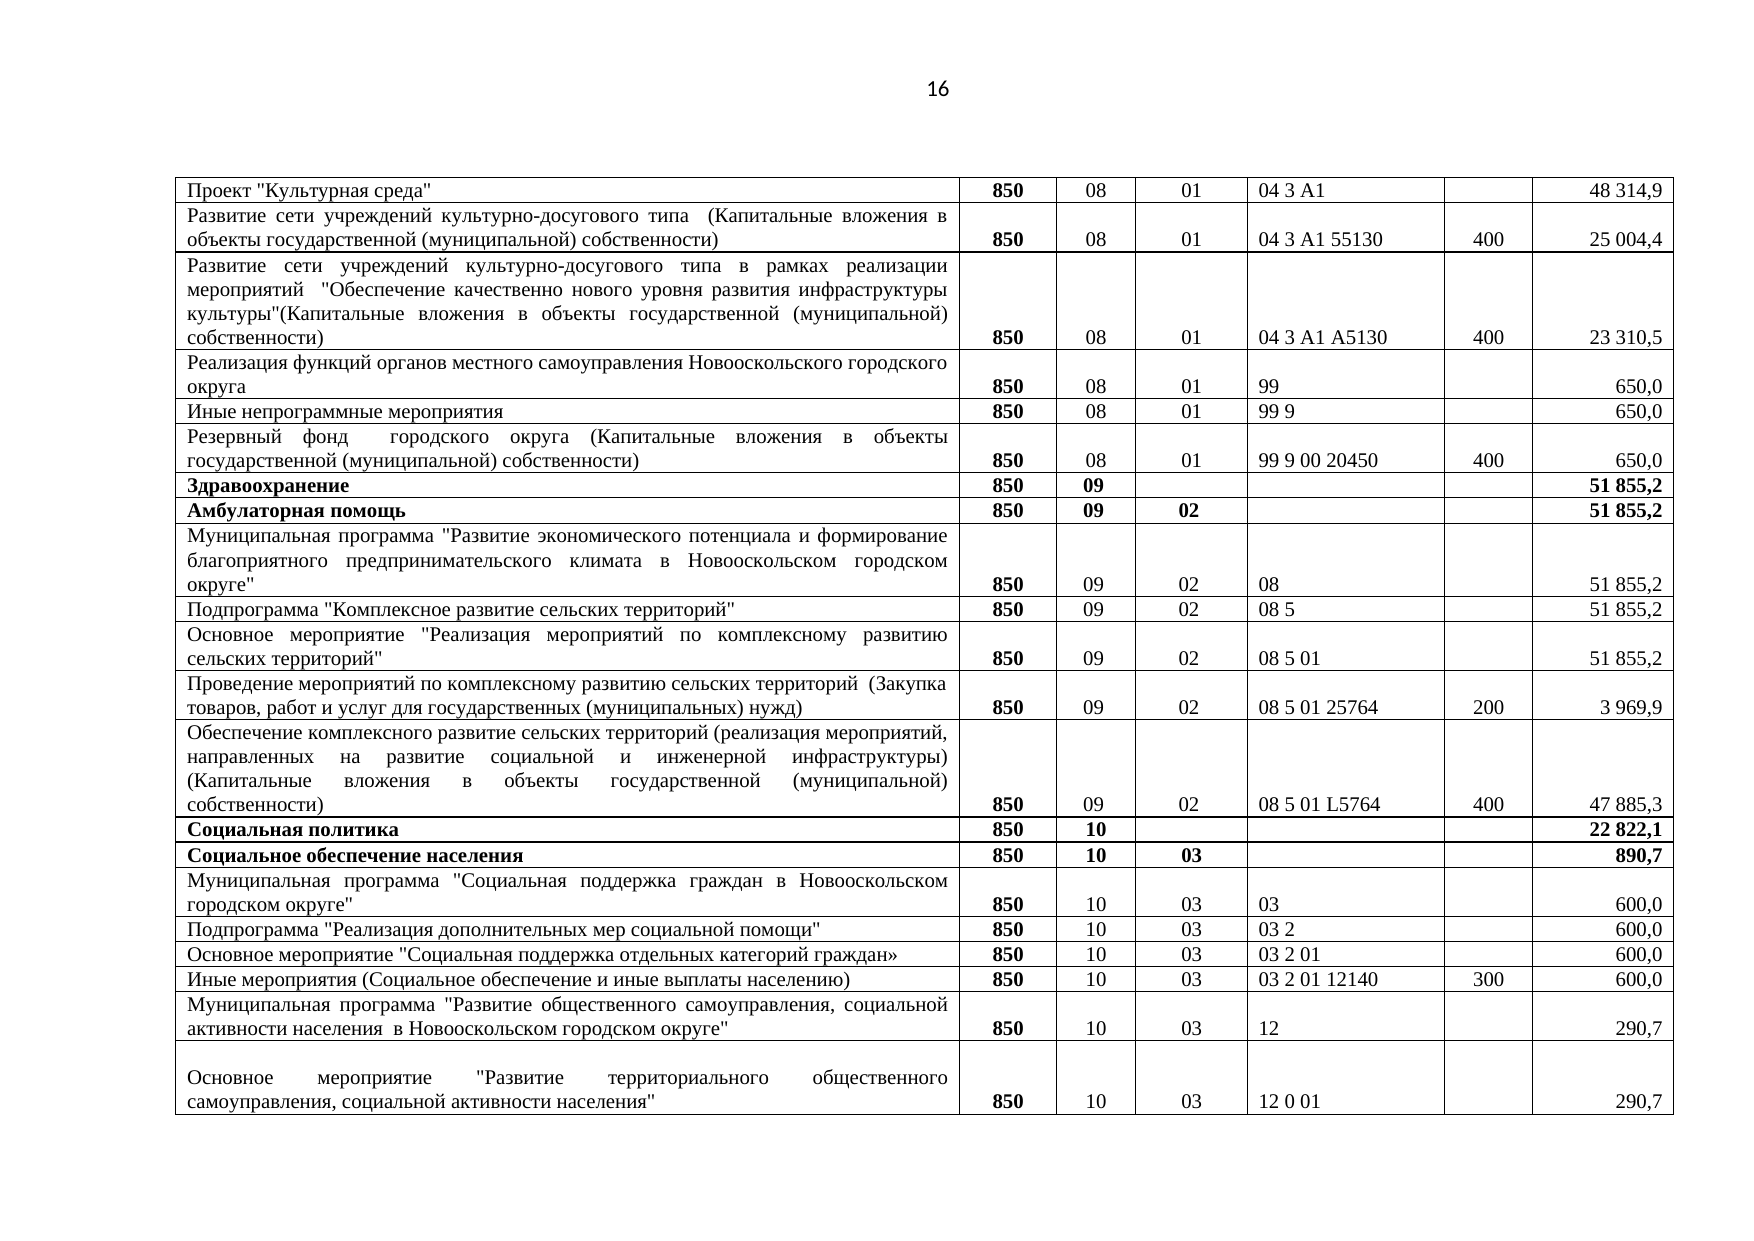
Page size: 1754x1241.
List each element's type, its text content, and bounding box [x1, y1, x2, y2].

table_cell Социальное обеспечение населения [176, 843, 959, 867]
table_cell 850 [960, 942, 1056, 966]
table_cell [1445, 818, 1532, 841]
table_cell 22 822,1 [1533, 818, 1673, 841]
table_cell 01 [1136, 424, 1247, 472]
table_cell 290,7 [1533, 1041, 1673, 1113]
table_cell [1445, 1041, 1532, 1113]
table_cell Иные мероприятия (Социальное обеспечение и иные выплаты населению) [176, 967, 959, 991]
table_cell [1136, 473, 1247, 497]
table_cell [1248, 818, 1444, 841]
table_cell 04 3 А1 [1248, 178, 1444, 202]
table_cell 10 [1057, 917, 1135, 941]
table_cell 03 2 [1248, 917, 1444, 941]
table_cell 03 [1248, 868, 1444, 916]
table_cell 10 [1057, 992, 1135, 1040]
table_cell Основное мероприятие "Социальная поддержка отдельных категорий граждан» [176, 942, 959, 966]
table_cell 10 [1057, 967, 1135, 991]
table_cell 03 [1136, 992, 1247, 1040]
table_cell Резервный фонд городского округа (Капитальные вложения в объекты государственной (муниципальной) собственности) [176, 424, 959, 472]
table_cell 23 310,5 [1533, 253, 1673, 349]
table_cell 01 [1136, 399, 1247, 423]
table_cell 600,0 [1533, 868, 1673, 916]
table_cell [1445, 942, 1532, 966]
table_cell 10 [1057, 1041, 1135, 1113]
table_cell 10 [1057, 942, 1135, 966]
table_cell 01 [1136, 203, 1247, 251]
table_cell 03 [1136, 868, 1247, 916]
table_cell 03 2 01 12140 [1248, 967, 1444, 991]
table_cell [1445, 350, 1532, 398]
table_cell 850 [960, 399, 1056, 423]
table_cell [1248, 498, 1444, 522]
table_cell Подпрограмма "Комплексное развитие сельских территорий" [176, 597, 959, 621]
table_cell 850 [960, 424, 1056, 472]
table_cell 850 [960, 818, 1056, 841]
table_cell 850 [960, 253, 1056, 349]
table_cell 51 855,2 [1533, 597, 1673, 621]
table_cell 890,7 [1533, 843, 1673, 867]
table_cell 850 [960, 868, 1056, 916]
table_cell 650,0 [1533, 399, 1673, 423]
table_cell Обеспечение комплексного развитие сельских территорий (реализация мероприятий, направленных на развитие социальной и инженерной инфраструктуры) (Капитальные вложения в объекты государственной (муниципальной) собственности) [176, 720, 959, 816]
table_cell 01 [1136, 253, 1247, 349]
table_cell Иные непрограммные мероприятия [176, 399, 959, 423]
table_cell Основное мероприятие "Развитие территориального общественного самоуправления, социальной активности населения" [176, 1041, 959, 1113]
table_cell 25 004,4 [1533, 203, 1673, 251]
table_cell [1445, 597, 1532, 621]
table_cell 850 [960, 597, 1056, 621]
table_cell 650,0 [1533, 350, 1673, 398]
table_cell Муниципальная программа "Развитие общественного самоуправления, социальной активности населения в Новооскольском городском округе" [176, 992, 959, 1040]
table_cell 600,0 [1533, 942, 1673, 966]
table_cell Муниципальная программа "Социальная поддержка граждан в Новооскольском городском округе" [176, 868, 959, 916]
table_cell 02 [1136, 597, 1247, 621]
table_cell 3 969,9 [1533, 671, 1673, 719]
table_cell 850 [960, 524, 1056, 596]
table_cell 47 885,3 [1533, 720, 1673, 816]
table_cell 600,0 [1533, 917, 1673, 941]
table_cell 850 [960, 720, 1056, 816]
table_cell 300 [1445, 967, 1532, 991]
table_cell 08 5 01 [1248, 622, 1444, 670]
table_cell 99 9 [1248, 399, 1444, 423]
table_cell [1445, 524, 1532, 596]
table_cell 08 [1057, 399, 1135, 423]
table_cell 400 [1445, 203, 1532, 251]
table_cell 12 0 01 [1248, 1041, 1444, 1113]
table_cell 03 [1136, 917, 1247, 941]
table_cell 10 [1057, 843, 1135, 867]
table_cell 04 3 А1 55130 [1248, 203, 1444, 251]
table_cell 850 [960, 992, 1056, 1040]
table_cell 51 855,2 [1533, 473, 1673, 497]
table_cell 12 [1248, 992, 1444, 1040]
table_cell [1445, 498, 1532, 522]
table_cell 850 [960, 498, 1056, 522]
table_cell 02 [1136, 622, 1247, 670]
table_cell [1445, 868, 1532, 916]
table_cell Реализация функций органов местного самоуправления Новооскольского городского округа [176, 350, 959, 398]
table_cell Социальная политика [176, 818, 959, 841]
table_cell Проведение мероприятий по комплексному развитию сельских территорий (Закупка товаров, работ и услуг для государственных (муниципальных) нужд) [176, 671, 959, 719]
table_cell 09 [1057, 622, 1135, 670]
table_cell 08 [1057, 424, 1135, 472]
table_cell [1248, 473, 1444, 497]
table_cell 09 [1057, 597, 1135, 621]
table_cell 01 [1136, 350, 1247, 398]
table_cell 08 [1057, 203, 1135, 251]
table_cell Развитие сети учреждений культурно-досугового типа (Капитальные вложения в объекты государственной (муниципальной) собственности) [176, 203, 959, 251]
table_cell 400 [1445, 253, 1532, 349]
table_cell 08 5 01 25764 [1248, 671, 1444, 719]
table_cell 850 [960, 473, 1056, 497]
table_cell [1445, 473, 1532, 497]
table_cell 850 [960, 843, 1056, 867]
table_cell 08 5 01 L5764 [1248, 720, 1444, 816]
table_cell 400 [1445, 720, 1532, 816]
table_cell 08 5 [1248, 597, 1444, 621]
table_cell 08 [1057, 178, 1135, 202]
table_cell [1445, 178, 1532, 202]
table_cell 600,0 [1533, 967, 1673, 991]
table_cell Основное мероприятие "Реализация мероприятий по комплексному развитию сельских территорий" [176, 622, 959, 670]
table_cell Здравоохранение [176, 473, 959, 497]
table_cell [1445, 622, 1532, 670]
table_cell 02 [1136, 524, 1247, 596]
table_cell 51 855,2 [1533, 524, 1673, 596]
table_cell 10 [1057, 868, 1135, 916]
table_cell 290,7 [1533, 992, 1673, 1040]
table_cell 09 [1057, 498, 1135, 522]
table_cell [1445, 843, 1532, 867]
table_cell Муниципальная программа "Развитие экономического потенциала и формирование благоприятного предпринимательского климата в Новооскольском городском округе" [176, 524, 959, 596]
table_cell 99 [1248, 350, 1444, 398]
table_cell Амбулаторная помощь [176, 498, 959, 522]
table_cell [1248, 843, 1444, 867]
table_cell Проект "Культурная среда" [176, 178, 959, 202]
table_cell 850 [960, 203, 1056, 251]
table_cell 10 [1057, 818, 1135, 841]
table_cell 04 3 А1 А5130 [1248, 253, 1444, 349]
table_cell 02 [1136, 671, 1247, 719]
table_cell 03 [1136, 843, 1247, 867]
table_cell 09 [1057, 720, 1135, 816]
table_cell 09 [1057, 524, 1135, 596]
table_cell 48 314,9 [1533, 178, 1673, 202]
table_cell 03 [1136, 942, 1247, 966]
table_cell 09 [1057, 473, 1135, 497]
table_cell 99 9 00 20450 [1248, 424, 1444, 472]
table_cell 850 [960, 350, 1056, 398]
table_cell 850 [960, 178, 1056, 202]
table_cell 02 [1136, 720, 1247, 816]
table_cell 08 [1057, 253, 1135, 349]
table_cell 850 [960, 622, 1056, 670]
table_cell 51 855,2 [1533, 622, 1673, 670]
table_cell 200 [1445, 671, 1532, 719]
table_cell 03 [1136, 1041, 1247, 1113]
table_cell 850 [960, 1041, 1056, 1113]
table_cell 08 [1248, 524, 1444, 596]
table_cell [1445, 992, 1532, 1040]
table_cell 51 855,2 [1533, 498, 1673, 522]
table_cell 03 [1136, 967, 1247, 991]
table_cell 850 [960, 917, 1056, 941]
table_cell 850 [960, 671, 1056, 719]
table_cell 01 [1136, 178, 1247, 202]
table_cell 850 [960, 967, 1056, 991]
table_cell 08 [1057, 350, 1135, 398]
table_cell Развитие сети учреждений культурно-досугового типа в рамках реализации мероприятий "Обеспечение качественно нового уровня развития инфраструктуры культуры"(Капитальные вложения в объекты государственной (муниципальной) собственности) [176, 253, 959, 349]
table_cell [1445, 399, 1532, 423]
table_cell [1445, 917, 1532, 941]
table_cell Подпрограмма "Реализация дополнительных мер социальной помощи" [176, 917, 959, 941]
table_cell 650,0 [1533, 424, 1673, 472]
table_cell 03 2 01 [1248, 942, 1444, 966]
table_cell [1136, 818, 1247, 841]
table_cell 02 [1136, 498, 1247, 522]
table_cell 400 [1445, 424, 1532, 472]
table_cell 09 [1057, 671, 1135, 719]
